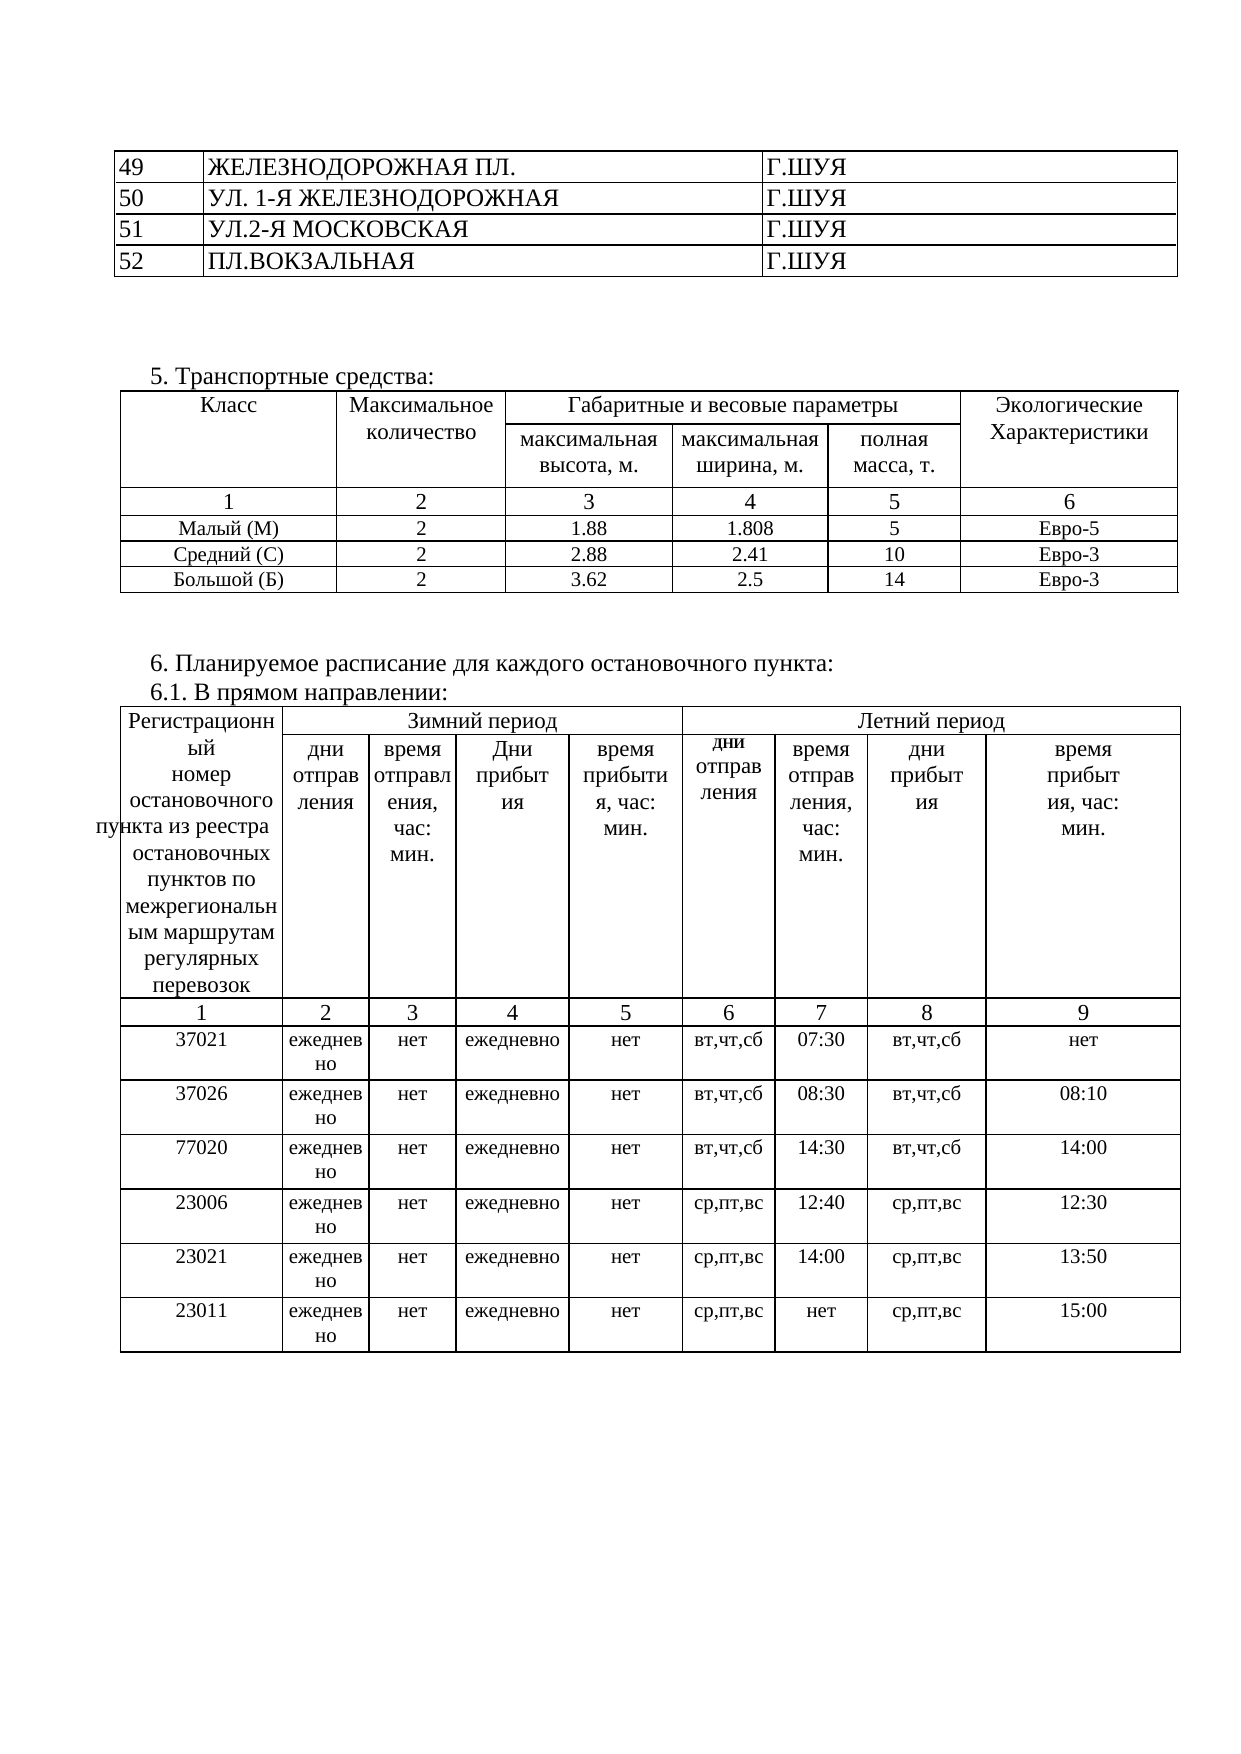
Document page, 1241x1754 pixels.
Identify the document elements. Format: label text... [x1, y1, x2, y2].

table_cell дни прибыт ия [868, 735, 985, 997]
table_cell 1 [121, 999, 282, 1025]
table_cell 3 [506, 488, 672, 514]
table_cell ежедневно [283, 1190, 368, 1242]
table_cell время отправл ения, час: мин. [370, 735, 455, 997]
table_cell ежедневно [457, 1135, 568, 1188]
table_cell 52 [115, 245, 203, 276]
table_cell 37021 [121, 1027, 282, 1079]
table_cell 6 [683, 999, 774, 1025]
table_cell ср,пт,вс [683, 1190, 774, 1242]
table_cell 1.88 [506, 516, 672, 540]
table_cell 13:50 [987, 1244, 1180, 1297]
table_cell 49 [115, 152, 203, 181]
table_header Зимний период [283, 707, 682, 733]
table_cell ежедневно [457, 1244, 568, 1297]
table_cell нет [370, 1135, 455, 1188]
text 6. Планируемое расписание для каждого остановочного пункта: [150, 648, 1090, 677]
table_cell 3 [370, 999, 455, 1025]
table_cell 14:30 [776, 1135, 867, 1188]
table_cell 51 [115, 214, 203, 244]
table_cell ср,пт,вс [683, 1244, 774, 1297]
table_cell ежедневно [283, 1081, 368, 1134]
table_cell ежедневно [283, 1244, 368, 1297]
table_cell нет [370, 1298, 455, 1351]
table_cell ежедневно [283, 1135, 368, 1188]
table_cell ЖЕЛЕЗНОДОРОЖНАЯ ПЛ. [204, 152, 762, 181]
table_cell вт,чт,сб [868, 1027, 985, 1079]
table_cell ежедневно [457, 1027, 568, 1079]
text 6.1. В прямом направлении: [150, 677, 1090, 706]
table_cell нет [570, 1027, 682, 1079]
table_cell 2 [337, 542, 505, 566]
table_cell 4 [673, 488, 827, 514]
table_cell 1 [121, 488, 336, 514]
table_cell 37026 [121, 1081, 282, 1134]
table_header Летний период [683, 707, 1180, 733]
table_header Экологические Характеристики [961, 392, 1177, 487]
table_cell УЛ.2-Я МОСКОВСКАЯ [204, 215, 762, 244]
table_cell Евро-3 [961, 542, 1177, 566]
table_cell 5 [570, 999, 682, 1025]
table_cell 14 [829, 567, 960, 591]
table_cell ср,пт,вс [868, 1244, 985, 1297]
table_cell ДНИ отправ ления [683, 735, 774, 997]
table_cell 50 [115, 183, 203, 213]
table_cell нет [370, 1027, 455, 1079]
table_cell 77020 [121, 1135, 282, 1188]
table_cell 7 [776, 999, 867, 1025]
table_cell 4 [457, 999, 568, 1025]
table_cell 2.41 [673, 542, 827, 566]
table_cell вт,чт,сб [683, 1027, 774, 1079]
table_cell ежедневно [283, 1298, 368, 1351]
table_cell 2.88 [506, 542, 672, 566]
table_cell 2 [283, 999, 368, 1025]
table_cell Средний (С) [121, 542, 336, 566]
table_cell нет [776, 1298, 867, 1351]
table_cell 6 [961, 488, 1177, 514]
table_cell дни отправ ления [283, 735, 368, 997]
table_cell 23006 [121, 1190, 282, 1242]
table_cell 2.5 [673, 567, 827, 591]
table_cell ПЛ.ВОКЗАЛЬНАЯ [204, 246, 762, 276]
table_cell вт,чт,сб [868, 1081, 985, 1134]
table_cell 14:00 [987, 1135, 1180, 1188]
table_cell 14:00 [776, 1244, 867, 1297]
table_header Габаритные и весовые параметры [506, 392, 960, 423]
table_cell ежедневно [283, 1027, 368, 1079]
table_cell 23021 [121, 1244, 282, 1297]
table_cell 08:30 [776, 1081, 867, 1134]
table_cell 5 [829, 488, 960, 514]
table_header Регистрационный номер остановочного пункта из реестра остановочных пунктов по межрегиональным маршрутам регулярных перевозок [121, 707, 282, 997]
table_cell Евро-3 [961, 567, 1177, 591]
table_cell ср,пт,вс [868, 1298, 985, 1351]
text 5. Транспортные средства: [150, 361, 1090, 390]
table_cell 2 [337, 567, 505, 591]
table_cell нет [370, 1244, 455, 1297]
table_cell полная масса, т. [829, 425, 960, 487]
table_cell 08:10 [987, 1081, 1180, 1134]
table_cell 9 [987, 999, 1180, 1025]
table_cell нет [370, 1190, 455, 1242]
table_cell 12:30 [987, 1190, 1180, 1242]
table_cell время прибыти я, час: мин. [570, 735, 682, 997]
table_cell нет [570, 1298, 682, 1351]
table_cell время отправ ления, час: мин. [776, 735, 867, 997]
table_cell 15:00 [987, 1298, 1180, 1351]
table_cell 10 [829, 542, 960, 566]
table_cell вт,чт,сб [683, 1135, 774, 1188]
table_cell нет [987, 1027, 1180, 1079]
table_header Максимальное количество [337, 392, 505, 487]
table_cell Г.ШУЯ [763, 244, 1177, 276]
table_cell Г.ШУЯ [763, 152, 1177, 181]
table_cell вт,чт,сб [683, 1081, 774, 1134]
table_cell 1.808 [673, 516, 827, 540]
table_cell 5 [829, 516, 960, 540]
table_cell ср,пт,вс [683, 1298, 774, 1351]
table_cell вт,чт,сб [868, 1135, 985, 1188]
table_cell нет [570, 1244, 682, 1297]
table_cell 12:40 [776, 1190, 867, 1242]
table_cell Дни прибыт ия [457, 735, 568, 997]
table_cell ср,пт,вс [868, 1190, 985, 1242]
table_cell время прибыт ия, час: мин. [987, 735, 1180, 997]
table_cell ежедневно [457, 1298, 568, 1351]
table_cell ежедневно [457, 1081, 568, 1134]
table_cell максимальная ширина, м. [673, 425, 827, 487]
table_cell 07:30 [776, 1027, 867, 1079]
table_cell нет [570, 1135, 682, 1188]
table_cell Малый (М) [121, 516, 336, 540]
table_cell Г.ШУЯ [763, 213, 1177, 244]
table_cell 3.62 [506, 567, 672, 591]
table_cell 8 [868, 999, 985, 1025]
table_cell максимальная высота, м. [506, 425, 672, 487]
table_header Класс [121, 392, 336, 487]
table_cell Большой (Б) [121, 567, 336, 591]
table_cell 2 [337, 516, 505, 540]
table_cell нет [370, 1081, 455, 1134]
table_cell УЛ. 1-Я ЖЕЛЕЗНОДОРОЖНАЯ [204, 183, 762, 213]
table_cell нет [570, 1190, 682, 1242]
table_cell Г.ШУЯ [763, 181, 1177, 213]
table_cell ежедневно [457, 1190, 568, 1242]
table_cell Евро-5 [961, 516, 1177, 540]
table_cell 2 [337, 488, 505, 514]
table_cell 23011 [121, 1298, 282, 1351]
table_cell нет [570, 1081, 682, 1134]
